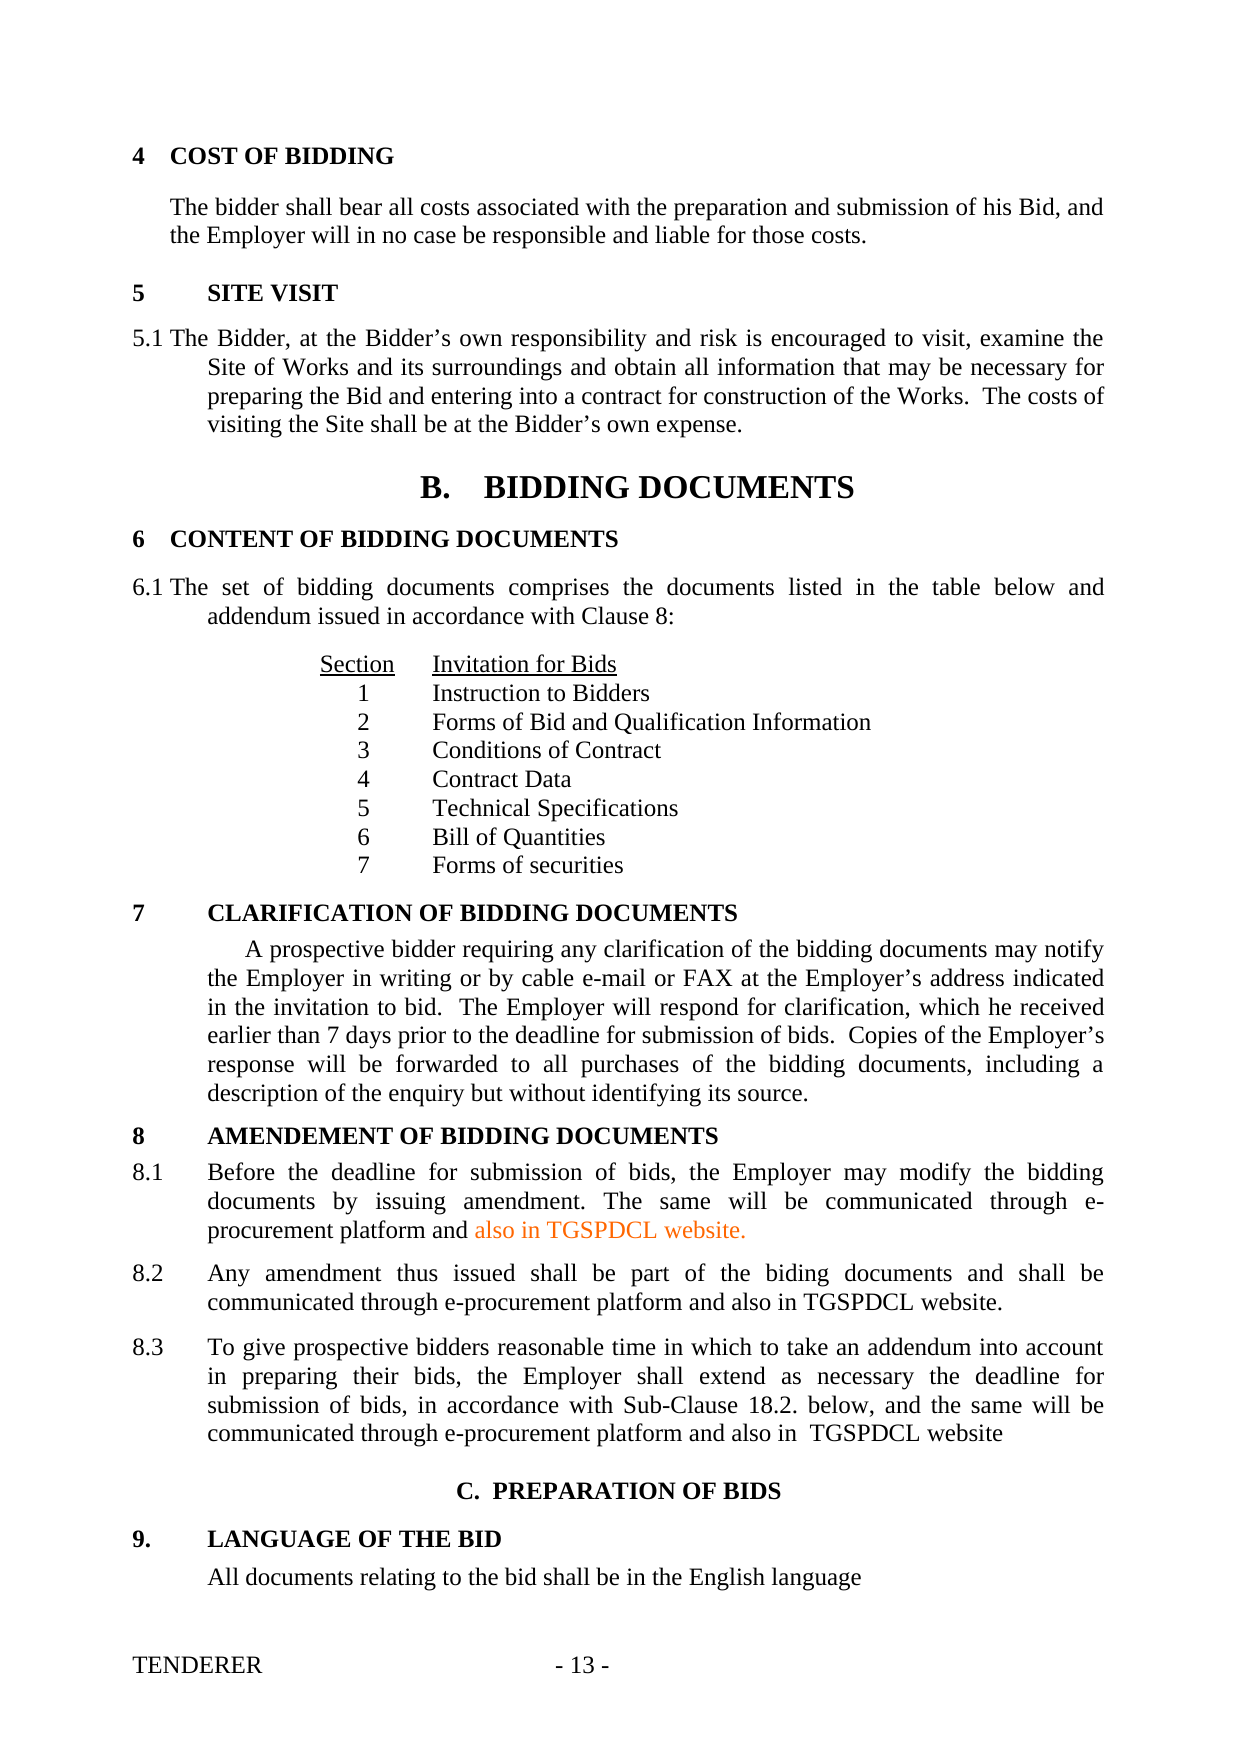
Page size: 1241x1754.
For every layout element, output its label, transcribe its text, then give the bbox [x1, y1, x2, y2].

list The Bidder, at the Bidder’s own responsibility and risk is encouraged to visit, examine the Site of Works and its surroundings and obtain all information that may be necessary for preparing the Bid and entering into a contract for construction of the Works. The costs of visiting the Site shall be at the Bidder’s own expense. [132, 323, 1105, 438]
list COST OF BIDDING [132, 141, 1105, 170]
text Section Invitation for Bids [132, 649, 1105, 678]
text The bidder shall bear all costs associated with the preparation and submission of his Bid, and the Employer will in no case be responsible and liable for those costs. [169, 192, 1105, 249]
text 8.3 To give prospective bidders reasonable time in which to take an addendum into account in preparing their bids, the Employer shall extend as necessary the deadline for submission of bids, in accordance with Sub-Clause 18.2. below, and the same will be communicated through e-procurement platform and also in TGSPDCL website [132, 1332, 1105, 1447]
text 9. LANGUAGE OF THE BID [132, 1524, 1105, 1553]
list Instruction to Bidders [357, 678, 1105, 707]
subtitle B. BIDDING DOCUMENTS [169, 467, 1105, 505]
list Technical Specifications [357, 793, 1105, 822]
list Conditions of Contract [357, 735, 1105, 764]
text 8.2 Any amendment thus issued shall be part of the biding documents and shall be communicated through e-procurement platform and also in TGSPDCL website. [132, 1258, 1105, 1315]
list CONTENT OF BIDDING DOCUMENTS [132, 524, 1105, 553]
text A prospective bidder requiring any clarification of the bidding documents may notify the Employer in writing or by cable e-mail or FAX at the Employer’s address indicated in the invitation to bid. The Employer will respond for clarification, which he received earlier than 7 days prior to the deadline for submission of bids. Copies of the Employer’s response will be forwarded to all purchases of the bidding documents, including a description of the enquiry but without identifying its source. [207, 934, 1105, 1107]
list Forms of Bid and Qualification Information [357, 707, 1105, 735]
list Contract Data [357, 764, 1105, 793]
list AMENDEMENT OF BIDDING DOCUMENTS [132, 1121, 1105, 1150]
text 8.1 Before the deadline for submission of bids, the Employer may modify the bidding documents by issuing amendment. The same will be communicated through e-procurement platform and also in TGSPDCL website. [132, 1157, 1105, 1243]
list The set of bidding documents comprises the documents listed in the table below and addendum issued in accordance with Clause 8: [132, 572, 1105, 630]
list SITE VISIT [132, 278, 1105, 307]
subtitle C. PREPARATION OF BIDS [132, 1476, 1105, 1505]
list Bill of Quantities [357, 822, 1105, 850]
list Forms of securities [357, 850, 1105, 879]
list CLARIFICATION OF BIDDING DOCUMENTS [132, 898, 1105, 927]
text All documents relating to the bid shall be in the English language [132, 1562, 1105, 1591]
